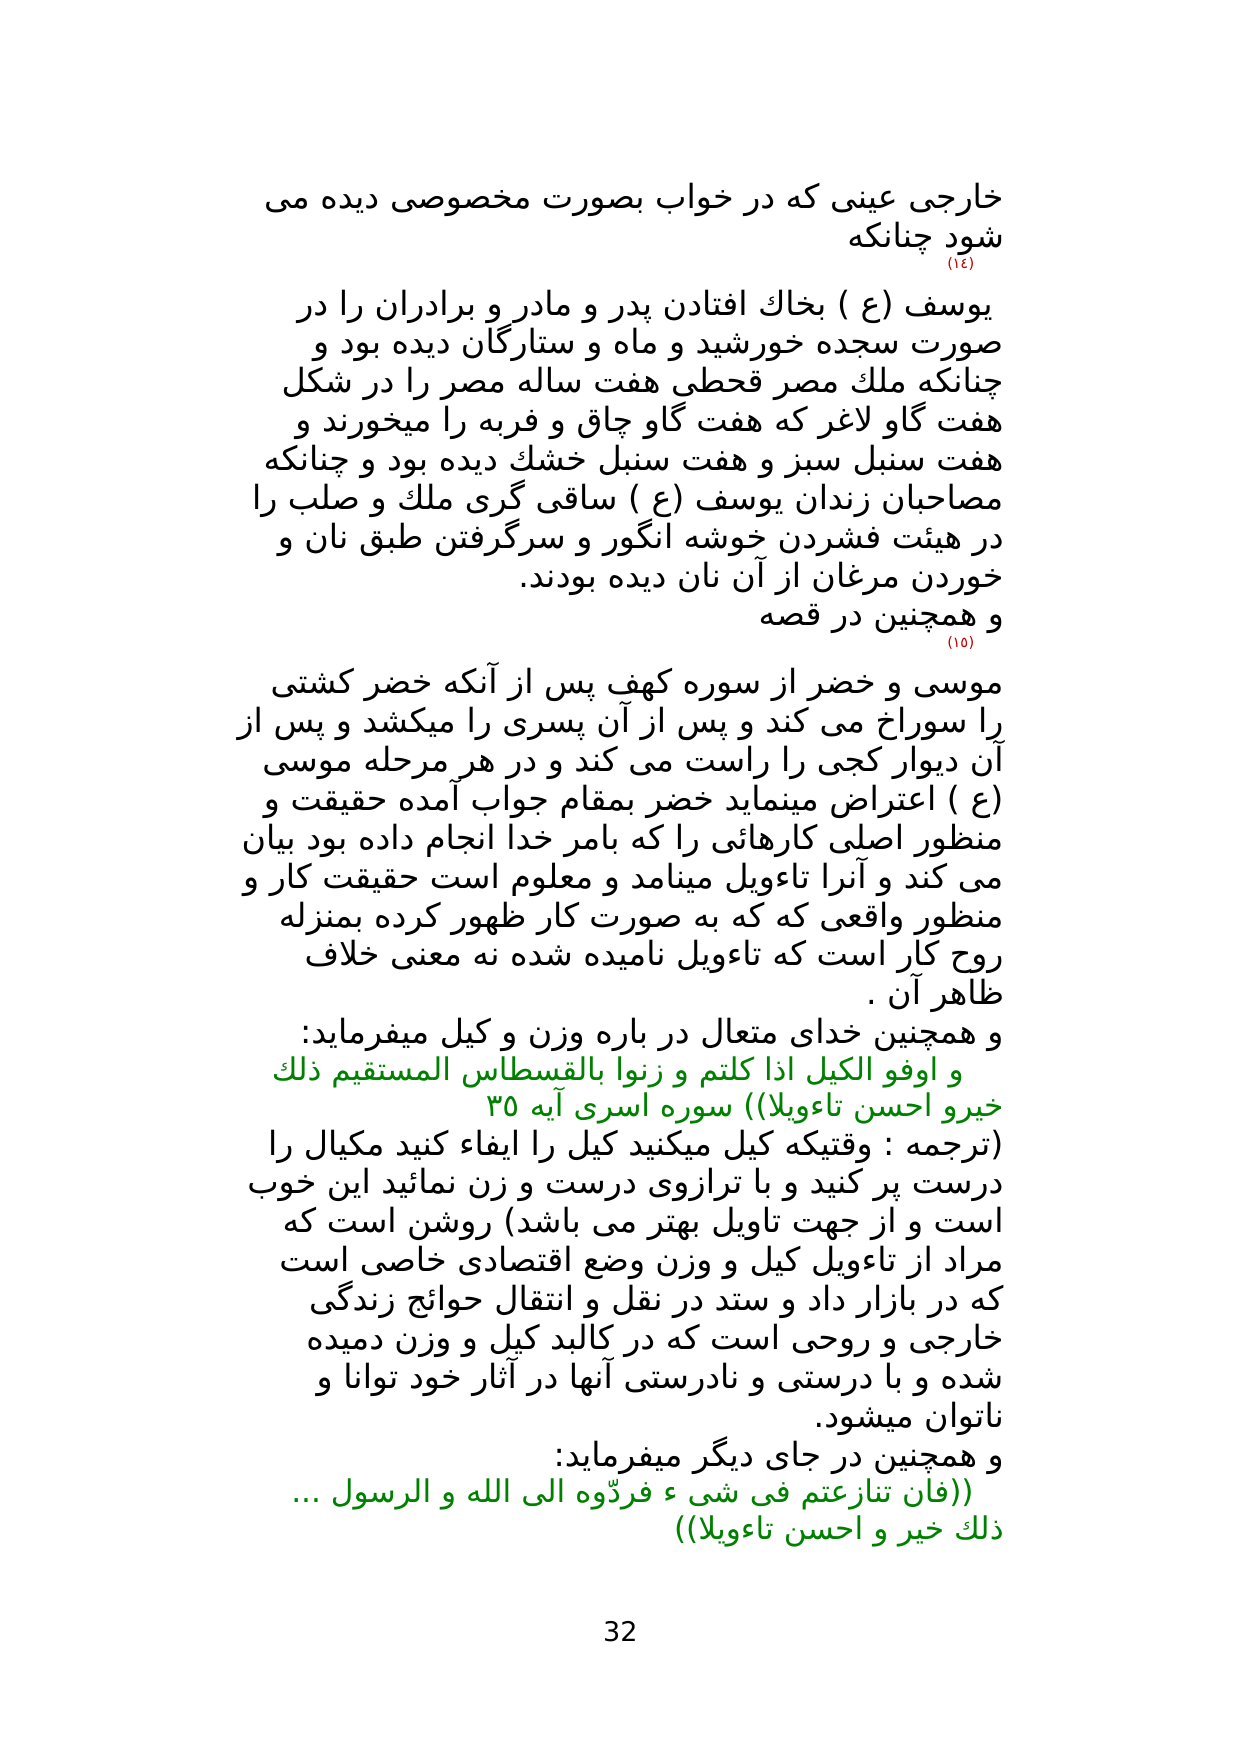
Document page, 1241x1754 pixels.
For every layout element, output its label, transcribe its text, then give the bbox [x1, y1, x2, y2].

text و همچنين در جاى ديگر ميفرمايد: [236, 1435, 1004, 1474]
text (١٤) [236, 255, 1004, 284]
text و همچنين خداى متعال در باره وزن و كيل ميفرمايد: [236, 1013, 1004, 1051]
text موسى و خضر از سوره كهف پس از آنكه خضر كشتى را سوراخ مى كند و پس از آن پسرى را ميكشد و پس از آن ديوار كجى را راست مى كند و در هر مرحله موسى (ع ) اعتراض مينمايد خضر بمقام جواب آمده حقيقت و منظور اصلى كارهائى را كه بامر خدا انجام داده بود بيان مى كند و آنرا تاءويل مينامد و معلوم است حقيقت كار و منظور واقعى كه كه به صورت كار ظهور كرده بمنزله روح كار است كه تاءويل ناميده شده نه معنى خلاف ظاهر آن . [236, 663, 1004, 1013]
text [236, 177, 1004, 255]
text يوسف (ع ) بخاك افتادن پدر و مادر و برادران را در صورت سجده خورشيد و ماه و ستارگان ديده بود و چنانكه ملك مصر قحطى هفت ساله مصر را در شكل هفت گاو لاغر كه هفت گاو چاق و فربه را ميخورند و هفت سنبل سبز و هفت سنبل خشك ديده بود و چنانكه مصاحبان زندان يوسف (ع ) ساقى گرى ملك و صلب را در هيئت فشردن خوشه انگور و سرگرفتن طبق نان و خوردن مرغان از آن نان ديده بودند. [236, 284, 1004, 595]
text ((فان تنازعتم فى شى ء فردّوه الى الله و الرسول ... ذلك خير و احسن تاءويلا)) [236, 1474, 1004, 1547]
text و اوفو الكيل اذا كلتم و زنوا بالقسطاس المستقيم ذلك خيرو احسن تاءويلا)) سوره اسرى آيه ٣٥ [236, 1051, 1004, 1124]
text (١٥) [236, 634, 1004, 663]
text و همچنين در قصه [236, 595, 1004, 634]
text (ترجمه : وقتيكه كيل ميكنيد كيل را ايفاء كنيد مكيال را درست پر كنيد و با ترازوى درست و زن نمائيد اين خوب است و از جهت تاويل بهتر مى باشد) روشن است كه مراد از تاءويل كيل و وزن وضع اقتصادى خاصى است كه در بازار داد و ستد در نقل و انتقال حوائج زندگى خارجى و روحى است كه در كالبد كيل و وزن دميده شده و با درستى و نادرستى آنها در آثار خود توانا و ناتوان ميشود. [236, 1124, 1004, 1435]
